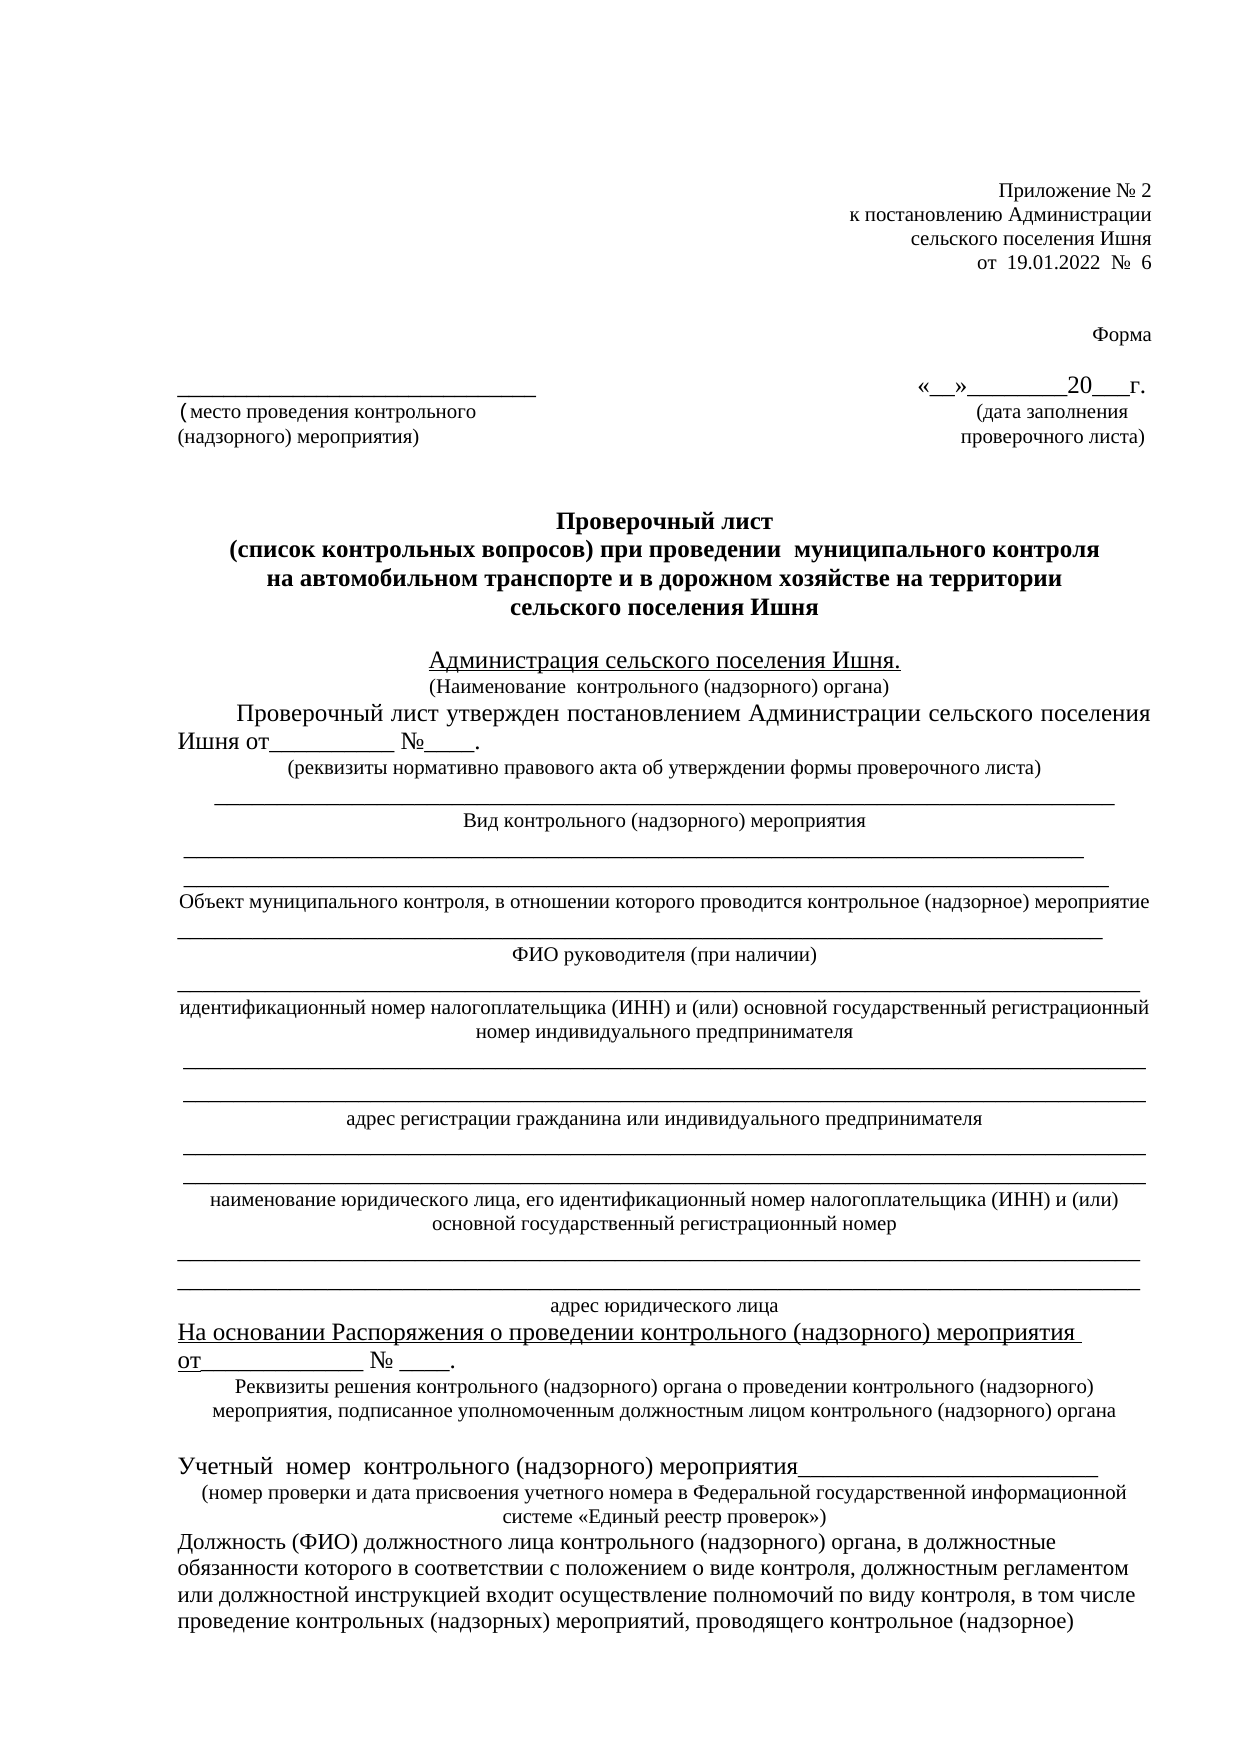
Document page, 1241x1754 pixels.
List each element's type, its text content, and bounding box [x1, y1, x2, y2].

text (надзорного) мероприятия) проверочного листа) [177, 424, 1152, 448]
text Вид контрольного (надзорного) мероприятия [177, 808, 1152, 832]
text от 19.01.2022 № 6 [177, 250, 1152, 274]
text Учетный номер контрольного (надзорного) мероприятия________________________ [177, 1451, 1152, 1480]
text _____________________________________________________________________________ [177, 966, 1152, 995]
text (список контрольных вопросов) при проведении муниципального контроля [177, 534, 1152, 563]
text __________________________________________________________________________________________________________________________________________________________ адрес регистрации гражданина или индивидуального предпринимателя [177, 1043, 1152, 1129]
text Проверочный лист утвержден постановлением Администрации сельского поселения Ишня от__________ №____. [177, 698, 1152, 755]
text __________________________________________________________________________ [177, 861, 1152, 889]
text сельского поселения Ишня [177, 592, 1152, 621]
text Объект муниципального контроля, в отношении которого проводится контрольное (надзорное) мероприятие [177, 889, 1152, 913]
text Форма [177, 322, 1152, 346]
text на автомобильном транспорте и в дорожном хозяйстве на территории [177, 563, 1152, 592]
text от_____________ № ____. [177, 1346, 1152, 1374]
text к постановлению Администрации [177, 202, 1152, 226]
text Проверочный лист [177, 506, 1152, 534]
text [177, 1528, 1152, 1633]
text (Наименование контрольного (надзорного) органа) [177, 673, 1152, 698]
text Приложение № 2 [177, 177, 1152, 202]
text Реквизиты решения контрольного (надзорного) органа о проведении контрольного (надзорного) мероприятия, подписанное уполномоченным должностным лицом контрольного (надзорного) органа [177, 1374, 1152, 1422]
text __________________________________________________________________________________________________________________________________________________________ наименование юридического лица, его идентификационный номер налогоплательщика (ИНН) и (или) основной государственный регистрационный номер [177, 1129, 1152, 1235]
text __________________________________________________________________________ [177, 913, 1152, 942]
text идентификационный номер налогоплательщика (ИНН) и (или) основной государственный регистрационный номер индивидуального предпринимателя [177, 995, 1152, 1043]
text __________________________________________________________________________________________________________________________________________________________ [177, 1235, 1152, 1293]
text _______________________________ «__»________20___г. [177, 370, 1152, 398]
text (реквизиты нормативно правового акта об утверждении формы проверочного листа) ________________________________________________________________________ [177, 755, 1152, 808]
text ________________________________________________________________________ [177, 832, 1152, 861]
text адрес юридического лица [177, 1293, 1152, 1317]
text ФИО руководителя (при наличии) [177, 942, 1152, 966]
text сельского поселения Ишня [177, 226, 1152, 250]
text На основании Распоряжения о проведении контрольного (надзорного) мероприятия [177, 1317, 1152, 1346]
text (место проведения контрольного (дата заполнения [177, 398, 1152, 424]
text Администрация сельского поселения Ишня. [177, 645, 1152, 673]
text (номер проверки и дата присвоения учетного номера в Федеральной государственной информационной системе «Единый реестр проверок») [177, 1480, 1152, 1528]
